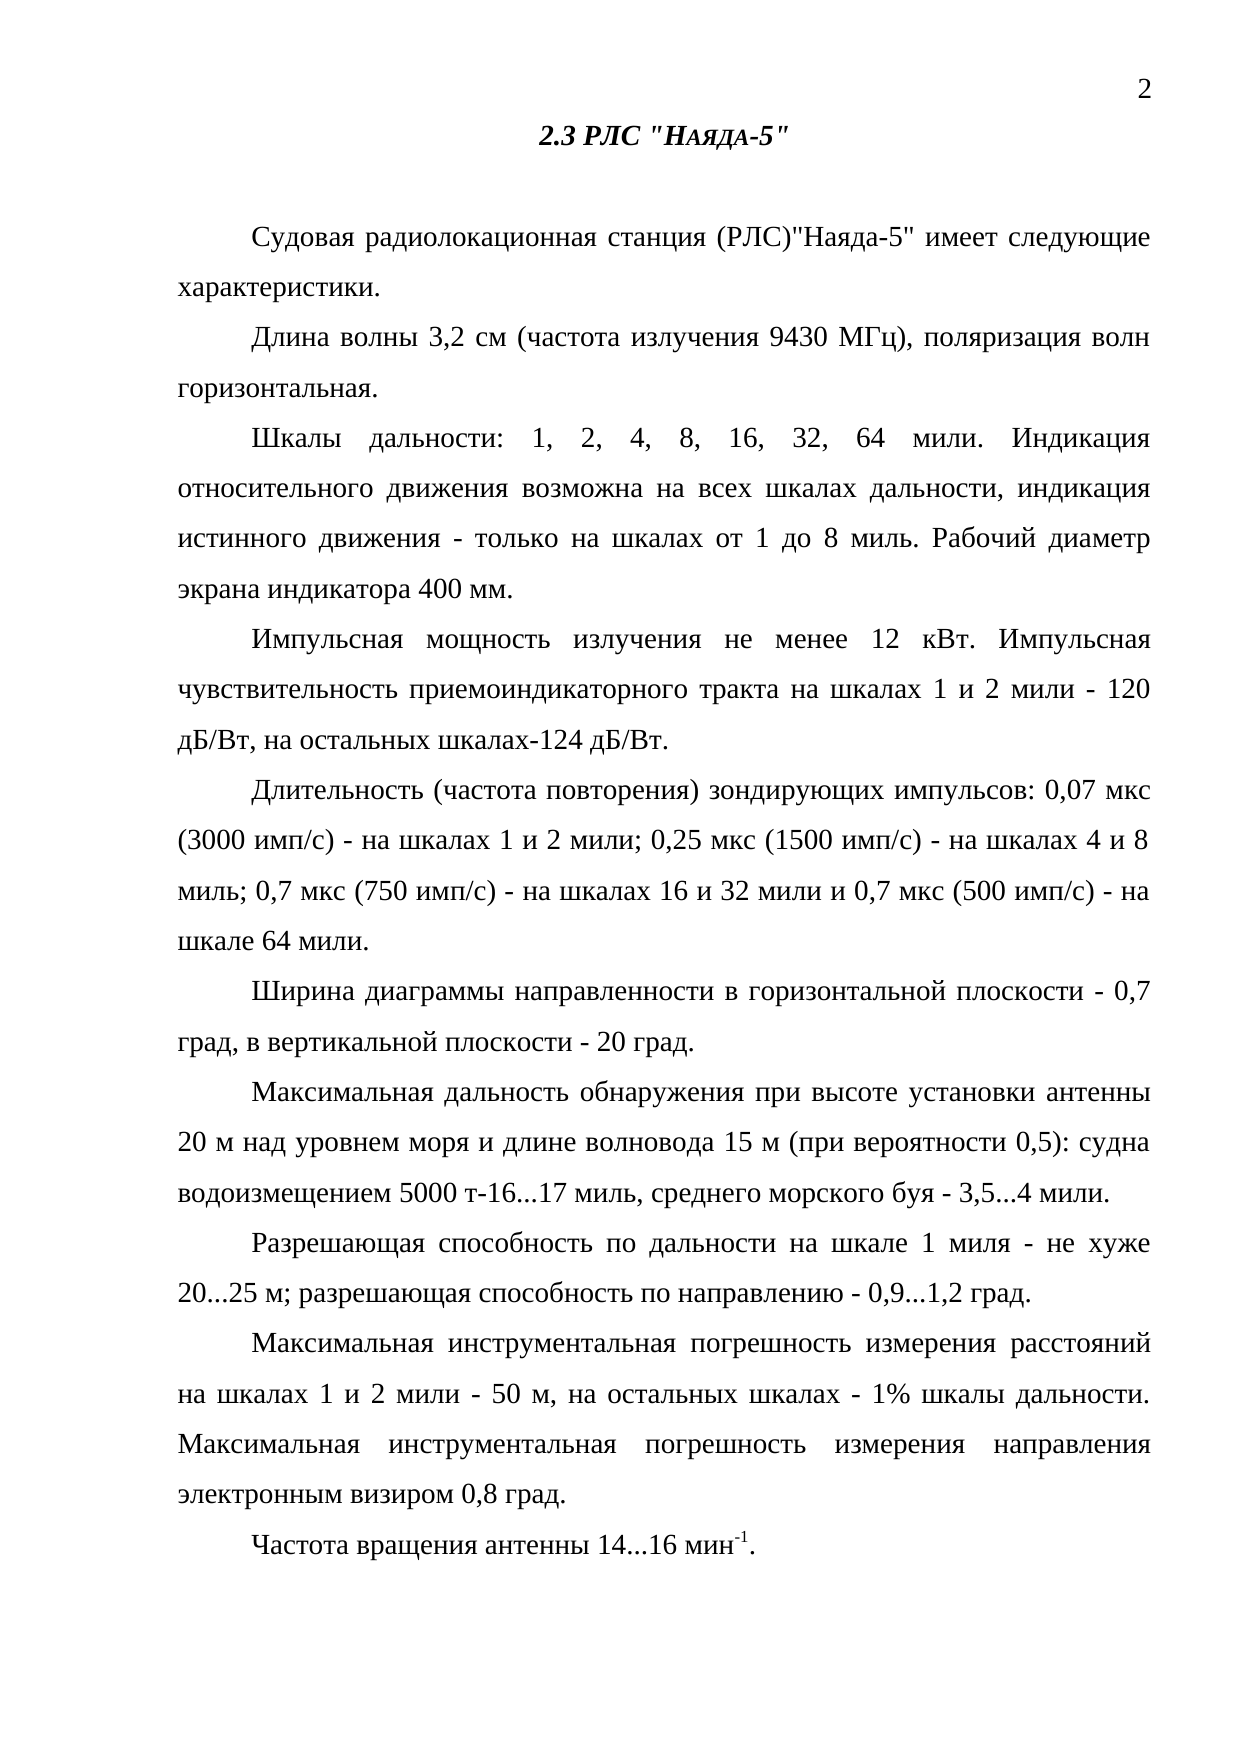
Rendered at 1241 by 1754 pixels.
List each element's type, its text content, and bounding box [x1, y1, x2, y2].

text Шкалы дальности: 1, 2, 4, 8, 16, 32, 64 мили. Индикация относительного движения возможна на всех шкалах дальности, индикация истинного движения - только на шкалах от 1 до 8 миль. Рабочий диаметр экрана индикатора 400 мм. [177, 420, 1152, 604]
text Максимальная дальность обнаружения при высоте установки антенны 20 м над уровнем моря и длине волновода 15 м (при вероятности 0,5): судна водоизмещением 5000 т-16...17 миль, среднего морского буя - 3,5...4 мили. [177, 1074, 1152, 1208]
text Ширина диаграммы направленности в горизонтальной плоскости - 0,7 град, в вертикальной плоскости - 20 град. [177, 973, 1152, 1057]
text Частота вращения антенны 14...16 мин-1. [177, 1527, 1152, 1560]
text Длительность (частота повторения) зондирующих импульсов: 0,07 мкс (3000 имп/с) - на шкалах 1 и 2 мили; 0,25 мкс (1500 имп/с) - на шкалах 4 и 8 миль; 0,7 мкс (750 имп/с) - на шкалах 16 и 32 мили и 0,7 мкс (500 имп/с) - на шкале 64 мили. [177, 772, 1152, 957]
text Максимальная инструментальная погрешность измерения расстояний на шкалах 1 и 2 мили - 50 м, на остальных шкалах - 1% шкалы дальности. Максимальная инструментальная погрешность измерения направления электронным визиром 0,8 град. [177, 1326, 1152, 1510]
text Судовая радиолокационная станция (РЛС)"Наяда-5" имеет следующие характеристики. [177, 219, 1152, 303]
subtitle 2.3 РЛС "Наяда-5" [177, 118, 1152, 152]
text Разрешающая способность по дальности на шкале 1 миля - не хуже 20...25 м; разрешающая способность по направлению - 0,9...1,2 град. [177, 1225, 1152, 1309]
text Длина волны 3,2 см (частота излучения 9430 МГц), поляризация волн горизонтальная. [177, 319, 1152, 403]
text Импульсная мощность излучения не менее 12 кВт. Импульсная чувствительность приемоиндикаторного тракта на шкалах 1 и 2 мили - 120 дБ/Вт, на остальных шкалах-124 дБ/Вт. [177, 621, 1152, 755]
